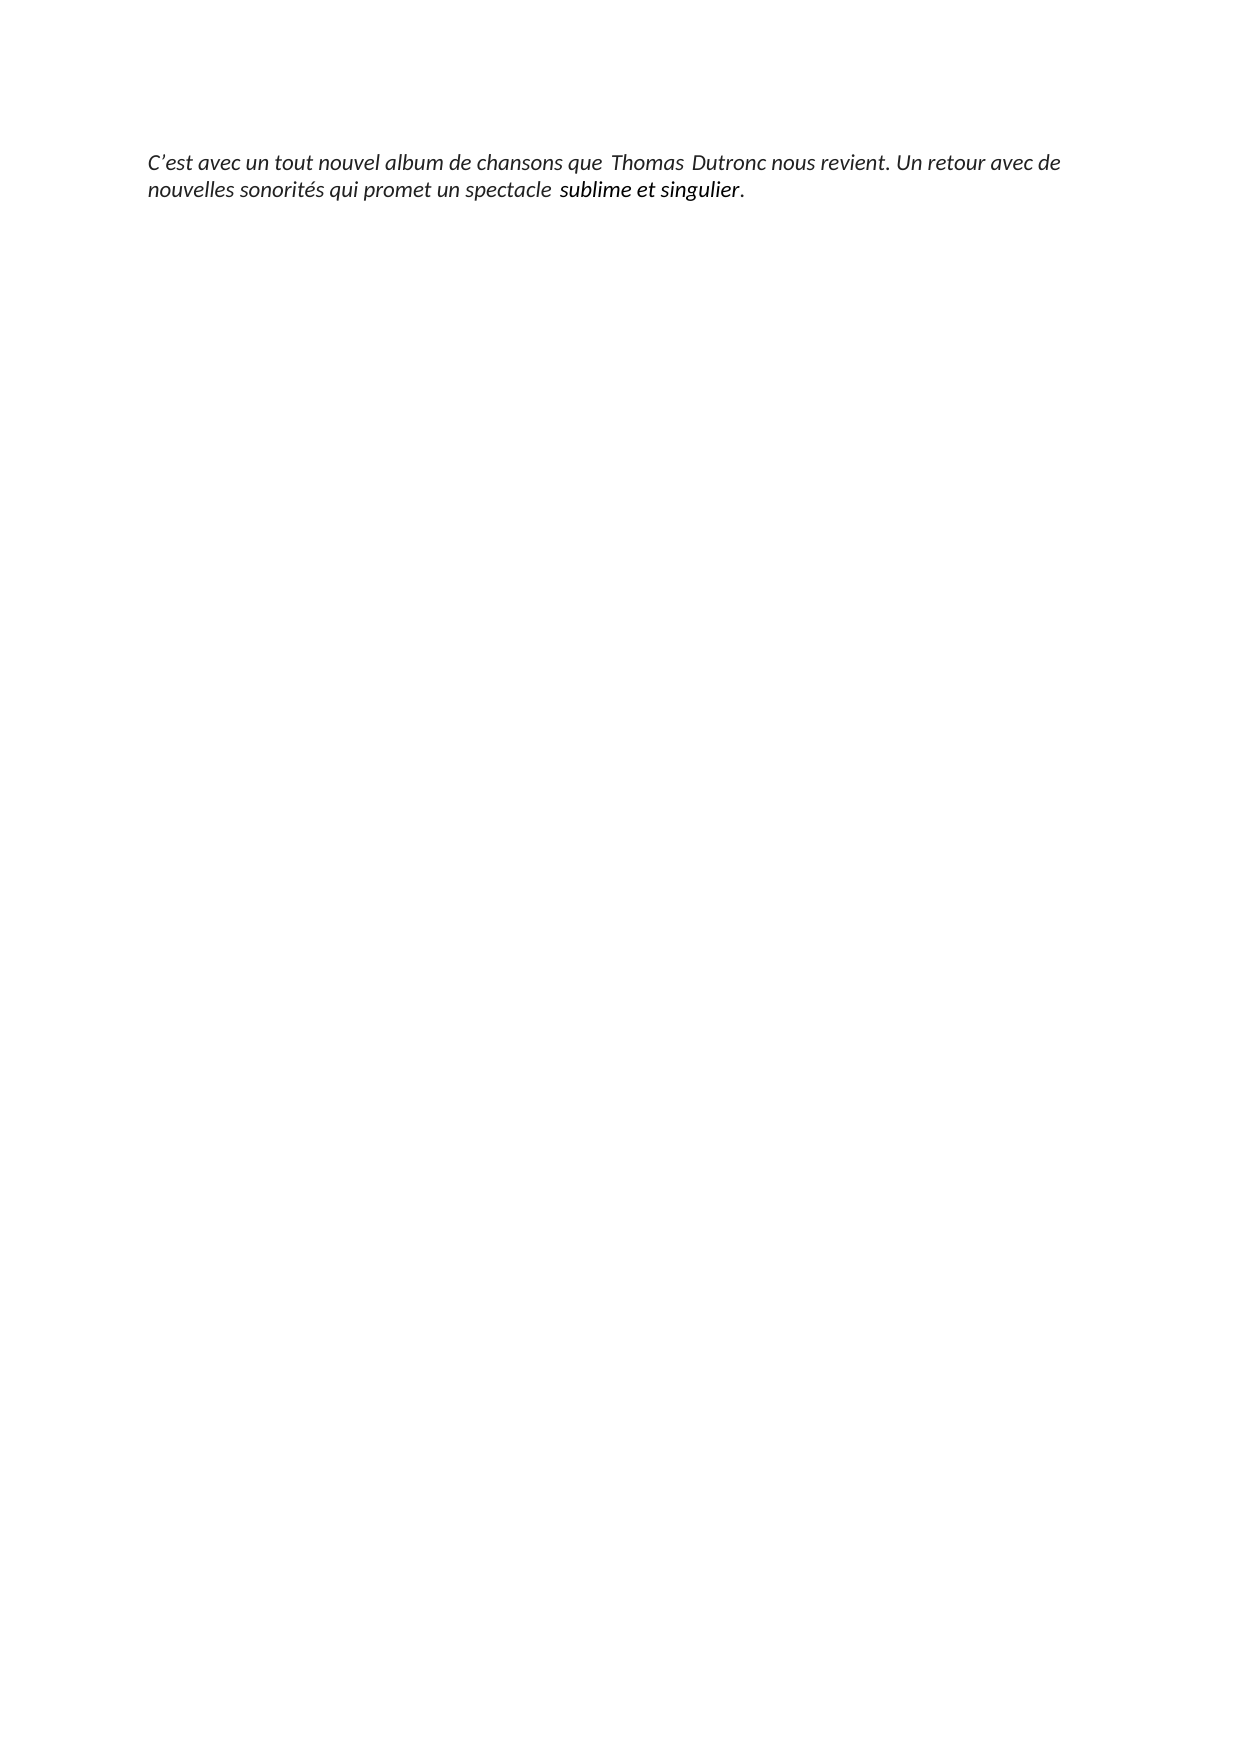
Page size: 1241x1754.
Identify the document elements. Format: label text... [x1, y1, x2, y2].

text C’est avec un tout nouvel album de chansons que Thomas Dutronc nous revient. Un retour avec de nouvelles sonorités qui promet un spectacle sublime et singulier. [148, 148, 1093, 204]
